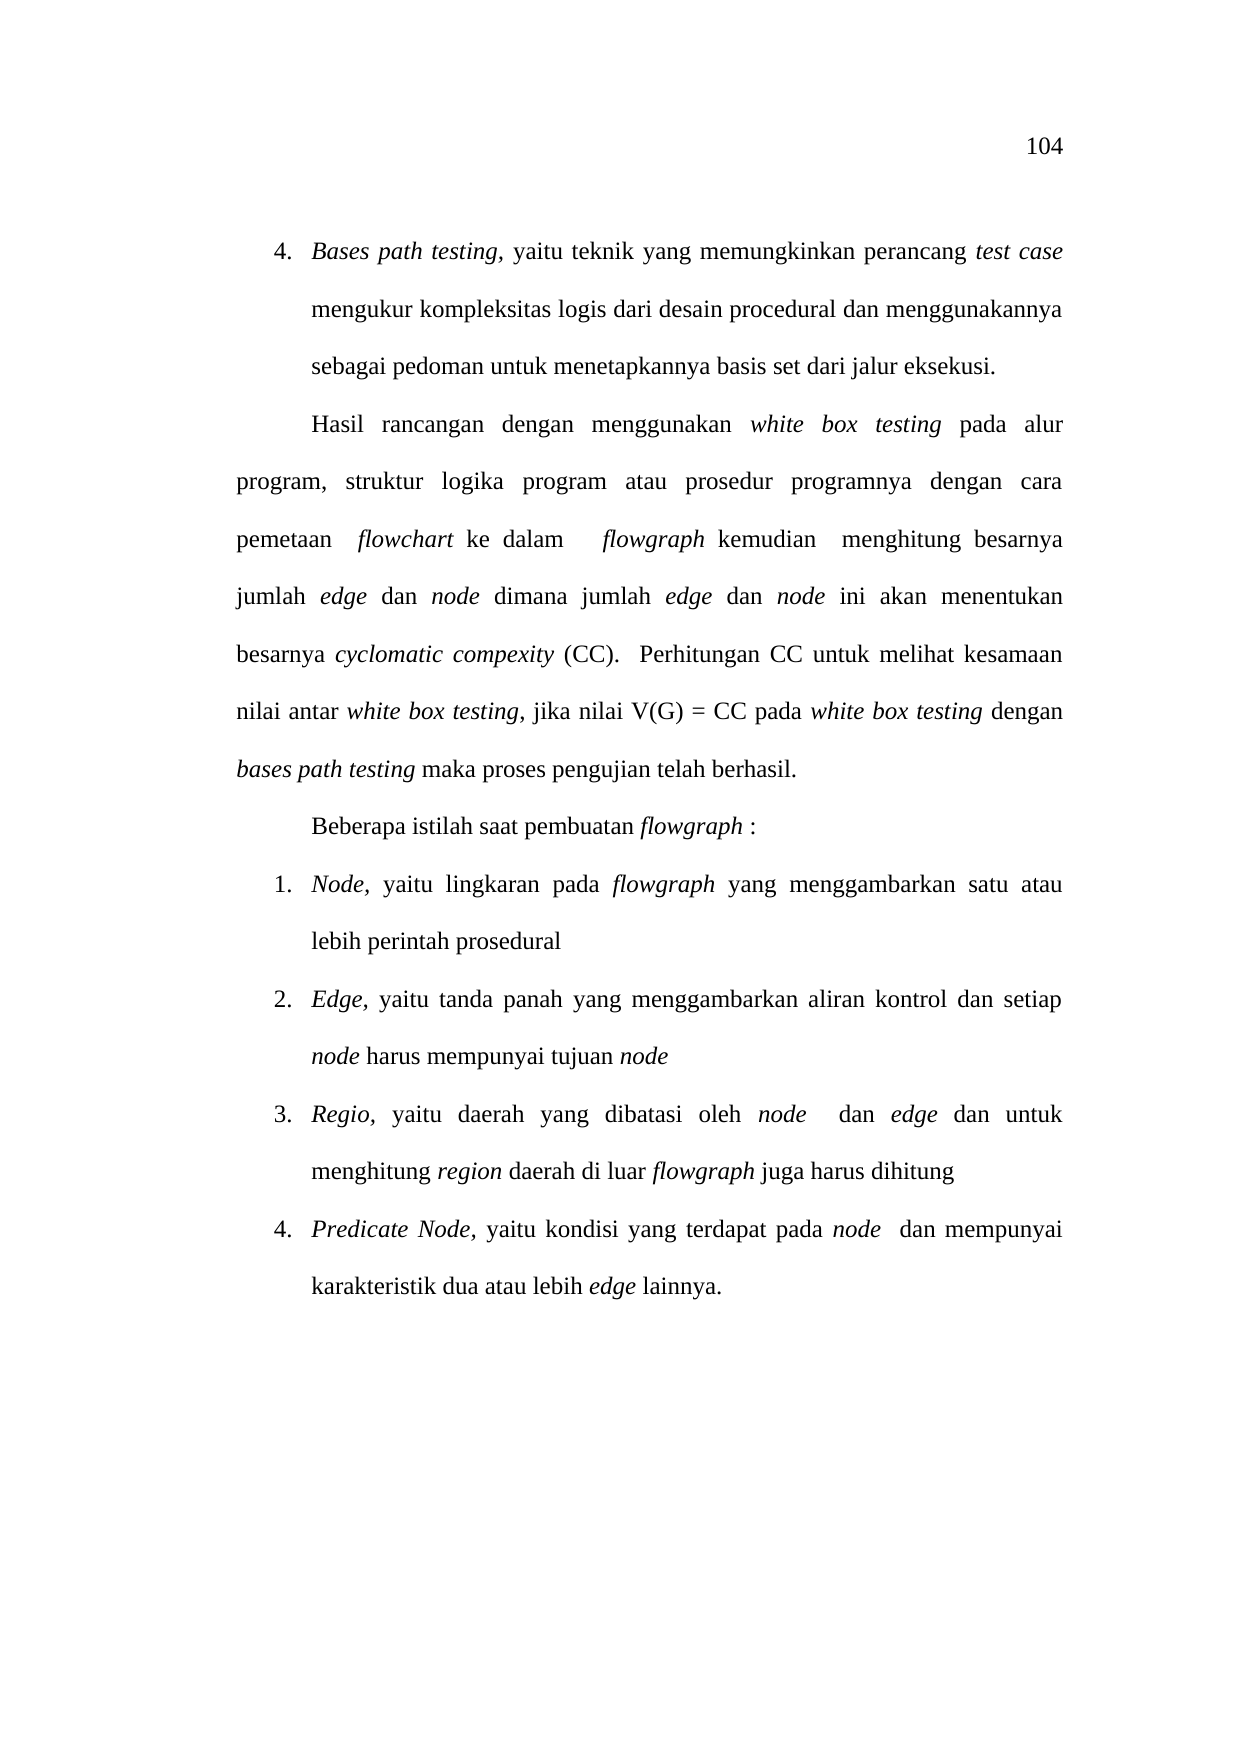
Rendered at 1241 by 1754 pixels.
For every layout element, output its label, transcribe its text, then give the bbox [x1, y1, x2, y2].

list Edge, yaitu tanda panah yang menggambarkan aliran kontrol dan setiap node harus mempunyai tujuan node [274, 984, 1063, 1070]
text Hasil rancangan dengan menggunakan white box testing pada alur program, struktur logika program atau prosedur programnya dengan cara pemetaan flowchart ke dalam flowgraph kemudian menghitung besarnya jumlah edge dan node dimana jumlah edge dan node ini akan menentukan besarnya cyclomatic compexity (CC). Perhitungan CC untuk melihat kesamaan nilai antar white box testing, jika nilai V(G) = CC pada white box testing dengan bases path testing maka proses pengujian telah berhasil. [236, 409, 1063, 782]
list Predicate Node, yaitu kondisi yang terdapat pada node dan mempunyai karakteristik dua atau lebih edge lainnya. [274, 1214, 1063, 1300]
text Beberapa istilah saat pembuatan flowgraph : [236, 811, 1063, 840]
list Node, yaitu lingkaran pada flowgraph yang menggambarkan satu atau lebih perintah prosedural [274, 869, 1063, 955]
list Regio, yaitu daerah yang dibatasi oleh node dan edge dan untuk menghitung region daerah di luar flowgraph juga harus dihitung [274, 1099, 1063, 1185]
list Bases path testing, yaitu teknik yang memungkinkan perancang test case mengukur kompleksitas logis dari desain procedural dan menggunakannya sebagai pedoman untuk menetapkannya basis set dari jalur eksekusi. [274, 236, 1063, 380]
